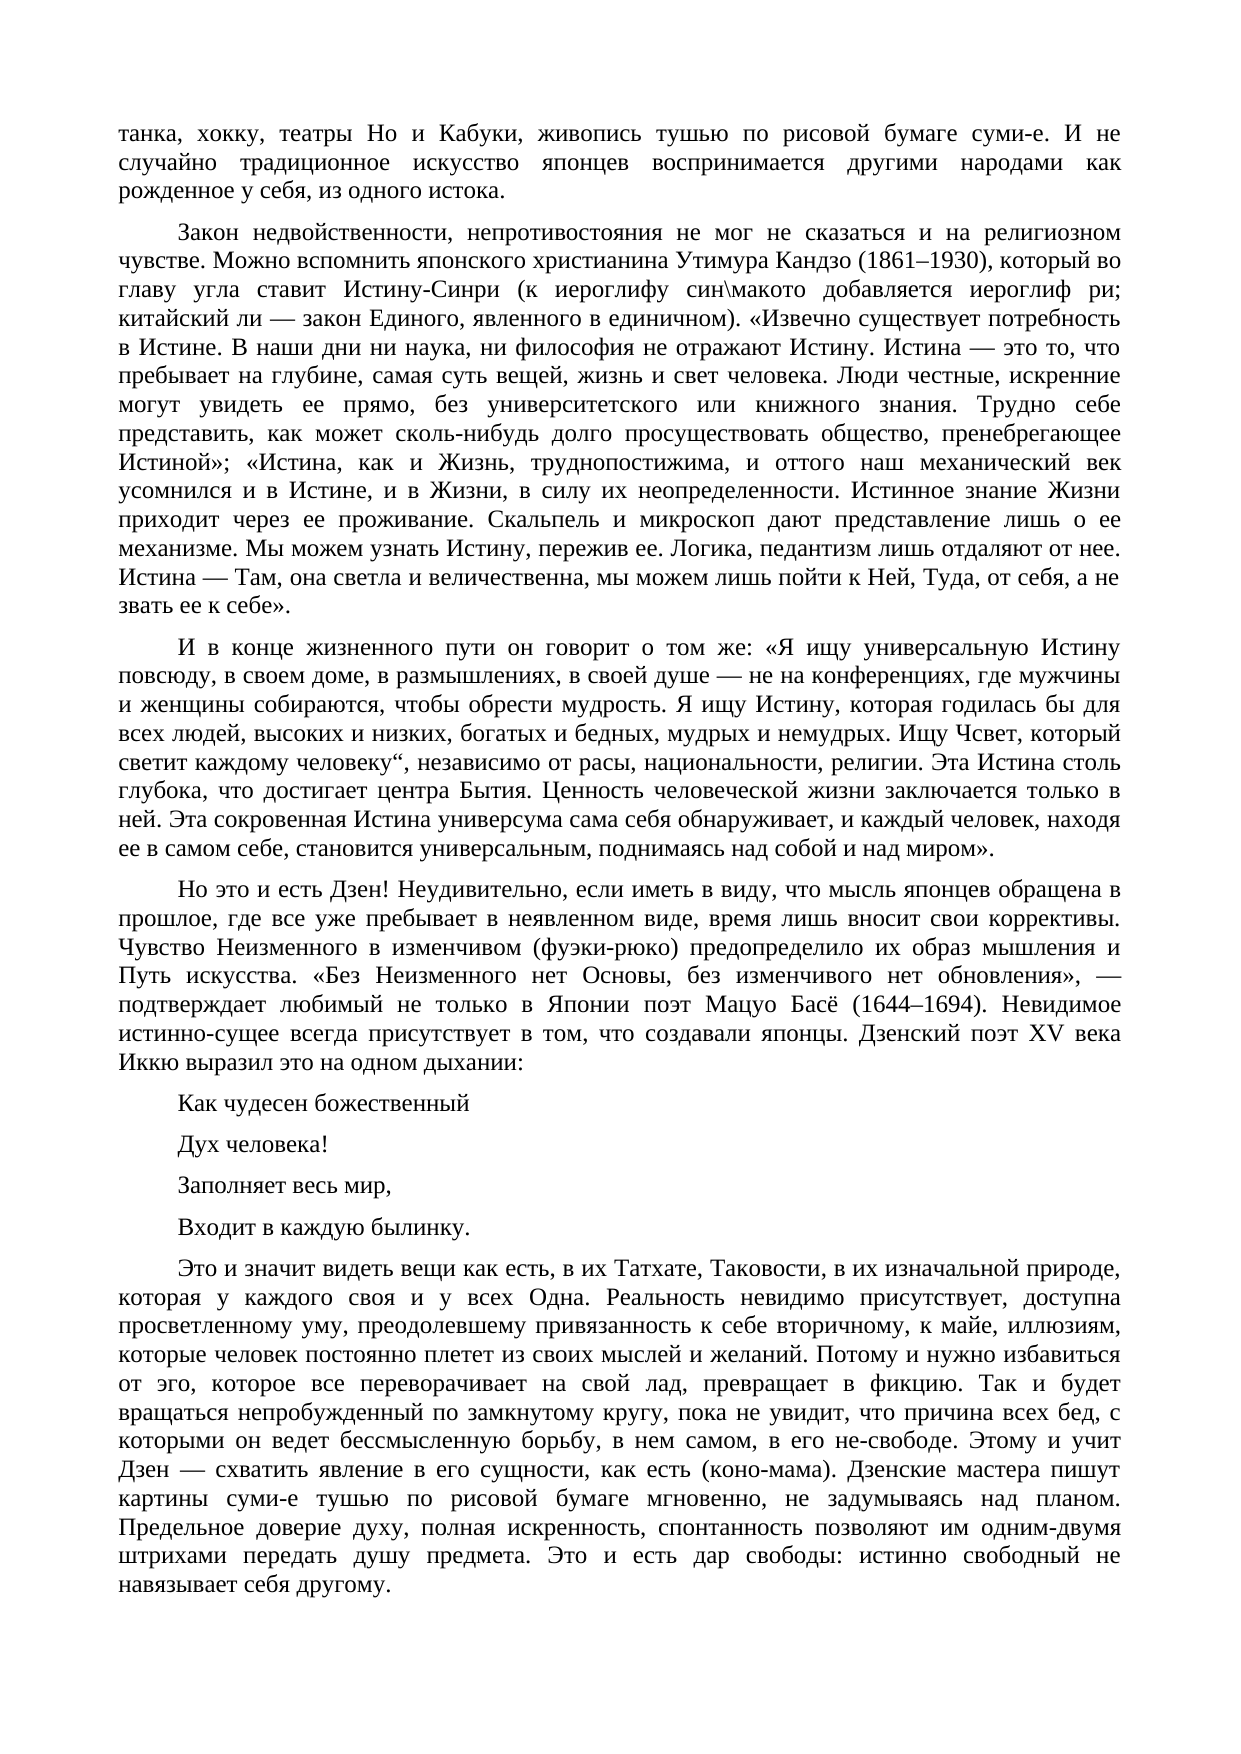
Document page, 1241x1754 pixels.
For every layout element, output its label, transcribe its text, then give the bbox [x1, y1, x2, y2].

text Дух человека! [118, 1129, 1122, 1158]
text Закон недвойственности, непротивостояния не мог не сказаться и на религиозном чувстве. Можно вспомнить японского христианина Утимура Кандзо (1861–1930), который во главу угла ставит Истину-Синри (к иероглифу син\макото добавляется иероглиф ри; китайский ли — закон Единого, явленного в единичном). «Извечно существует потребность в Истине. В наши дни ни наука, ни философия не отражают Истину. Истина — это то, что пребывает на глубине, самая суть вещей, жизнь и свет человека. Люди честные, искренние могут увидеть ее прямо, без университетского или книжного знания. Трудно себе представить, как может сколь-нибудь долго просуществовать общество, пренебрегающее Истиной»; «Истина, как и Жизнь, труднопостижима, и оттого наш механический век усомнился и в Истине, и в Жизни, в силу их неопределенности. Истинное знание Жизни приходит через ее проживание. Скальпель и микроскоп дают представление лишь о ее механизме. Мы можем узнать Истину, пережив ее. Логика, педантизм лишь отдаляют от нее. Истина — Там, она светла и величественна, мы можем лишь пойти к Ней, Туда, от себя, а не звать ее к себе». [118, 217, 1122, 619]
text Заполняет весь мир, [118, 1171, 1122, 1199]
text Входит в каждую былинку. [118, 1212, 1122, 1241]
text Это и значит видеть вещи как есть, в их Татхате, Таковости, в их изначальной природе, которая у каждого своя и у всех Одна. Реальность невидимо присутствует, доступна просветленному уму, преодолевшему привязанность к себе вторичному, к майе, иллюзиям, которые человек постоянно плетет из своих мыслей и желаний. Потому и нужно избавиться от эго, которое все переворачивает на свой лад, превращает в фикцию. Так и будет вращаться непробужденный по замкнутому кругу, пока не увидит, что причина всех бед, с которыми он ведет бессмысленную борьбу, в нем самом, в его не-свободе. Этому и учит Дзен — схватить явление в его сущности, как есть (коно-мама). Дзенские мастера пишут картины суми-е тушью по рисовой бумаге мгновенно, не задумываясь над планом. Предельное доверие духу, полная искренность, спонтанность позволяют им одним-двумя штрихами передать душу предмета. Это и есть дар свободы: истинно свободный не навязывает себя другому. [118, 1253, 1122, 1598]
text Но это и есть Дзен! Неудивительно, если иметь в виду, что мысль японцев обращена в прошлое, где все уже пребывает в неявленном виде, время лишь вносит свои коррективы. Чувство Неизменного в изменчивом (фуэки-рюко) предопределило их образ мышления и Путь искусства. «Без Неизменного нет Основы, без изменчивого нет обновления», — подтверждает любимый не только в Японии поэт Мацуо Басё (1644–1694). Невидимое истинно-сущее всегда присутствует в том, что создавали японцы. Дзенский поэт XV века Иккю выразил это на одном дыхании: [118, 874, 1122, 1076]
text Как чудесен божественный [118, 1088, 1122, 1117]
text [118, 118, 1122, 204]
text И в конце жизненного пути он говорит о том же: «Я ищу универсальную Истину повсюду, в своем доме, в размышлениях, в своей душе — не на конференциях, где мужчины и женщины собираются, чтобы обрести мудрость. Я ищу Истину, которая годилась бы для всех людей, высоких и низких, богатых и бедных, мудрых и немудрых. Ищу Чсвет, который светит каждому человеку“, независимо от расы, национальности, религии. Эта Истина столь глубока, что достигает центра Бытия. Ценность человеческой жизни заключается только в ней. Эта сокровенная Истина универсума сама себя обнаруживает, и каждый человек, находя ее в самом себе, становится универсальным, поднимаясь над собой и над миром». [118, 632, 1122, 862]
